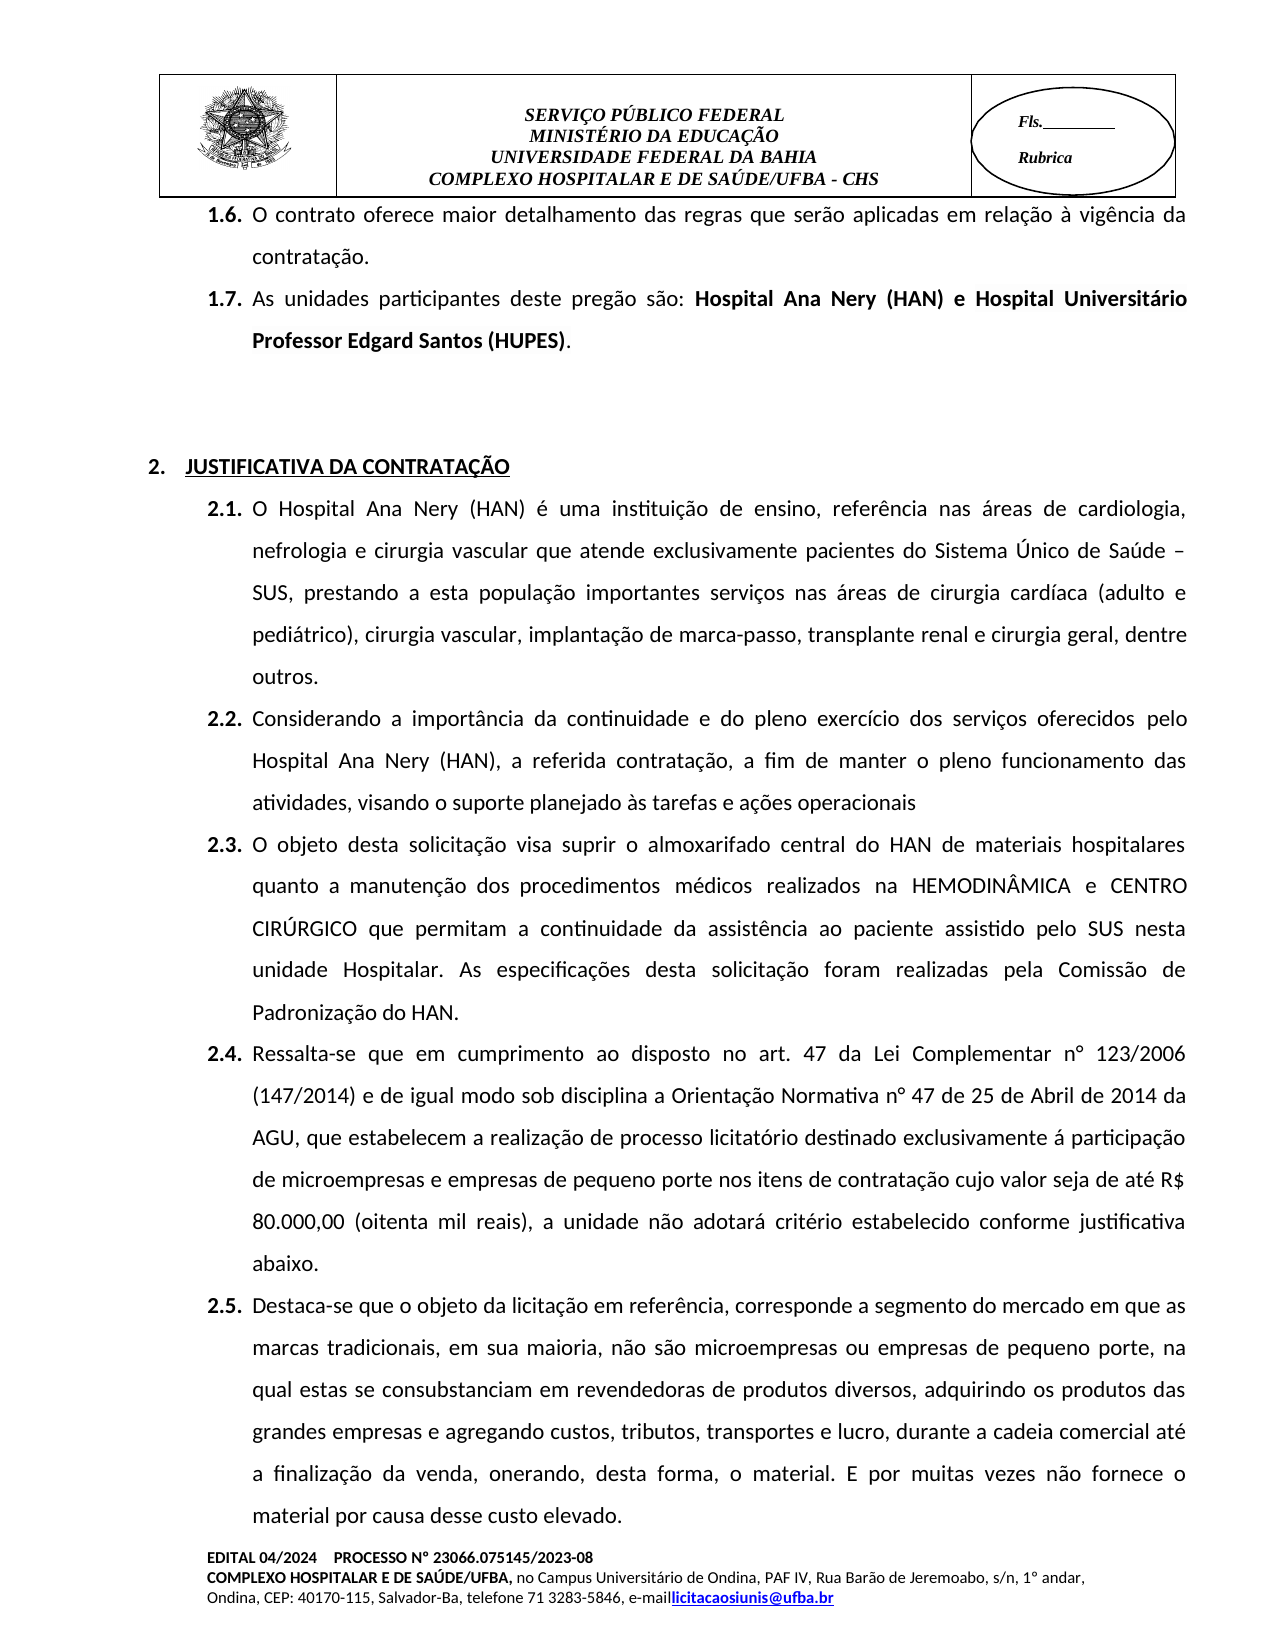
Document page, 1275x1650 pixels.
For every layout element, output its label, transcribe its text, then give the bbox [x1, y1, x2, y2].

text O contrato oferece maior detalhamento das regras que serão aplicadas em relação à vigência da contratação. [207, 200, 1187, 270]
text Destaca-se que o objeto da licitação em referência, corresponde a segmento do mercado em que as marcas tradicionais, em sua maioria, não são microempresas ou empresas de pequeno porte, na qual estas se consubstanciam em revendedoras de produtos diversos, adquirindo os produtos das grandes empresas e agregando custos, tributos, transportes e lucro, durante a cadeia comercial até a finalização da venda, onerando, desta forma, o material. E por muitas vezes não fornece o material por causa desse custo elevado. [207, 1291, 1187, 1529]
text As unidades participantes deste pregão são: Hospital Ana Nery (HAN) e Hospital Universitário Professor Edgard Santos (HUPES). [207, 284, 1187, 354]
text O Hospital Ana Nery (HAN) é uma instituição de ensino, referência nas áreas de cardiologia, nefrologia e cirurgia vascular que atende exclusivamente pacientes do Sistema Único de Saúde – SUS, prestando a esta população importantes serviços nas áreas de cirurgia cardíaca (adulto e pediátrico), cirurgia vascular, implantação de marca-passo, transplante renal e cirurgia geral, dentre outros. [207, 494, 1187, 690]
text O objeto desta solicitação visa suprir o almoxarifado central do HAN de materiais hospitalares quanto a manutenção dos procedimentos médicos realizados na HEMODINÂMICA e CENTRO CIRÚRGICO que permitam a continuidade da assistência ao paciente assistido pelo SUS nesta unidade Hospitalar. As especificações desta solicitação foram realizadas pela Comissão de Padronização do HAN. [207, 830, 1187, 1026]
picture [197, 86, 292, 170]
text JUSTIFICATIVA DA CONTRATAÇÃO [148, 452, 1187, 480]
text Ressalta-se que em cumprimento ao disposto no art. 47 da Lei Complementar n° 123/2006 (147/2014) e de igual modo sob disciplina a Orientação Normativa n° 47 de 25 de Abril de 2014 da AGU, que estabelecem a realização de processo licitatório destinado exclusivamente á participação de microempresas e empresas de pequeno porte nos itens de contratação cujo valor seja de até R$ 80.000,00 (oitenta mil reais), a unidade não adotará critério estabelecido conforme justificativa abaixo. [207, 1039, 1187, 1277]
text Considerando a importância da continuidade e do pleno exercício dos serviços oferecidos pelo Hospital Ana Nery (HAN), a referida contratação, a fim de manter o pleno funcionamento das atividades, visando o suporte planejado às tarefas e ações operacionais [207, 704, 1187, 816]
